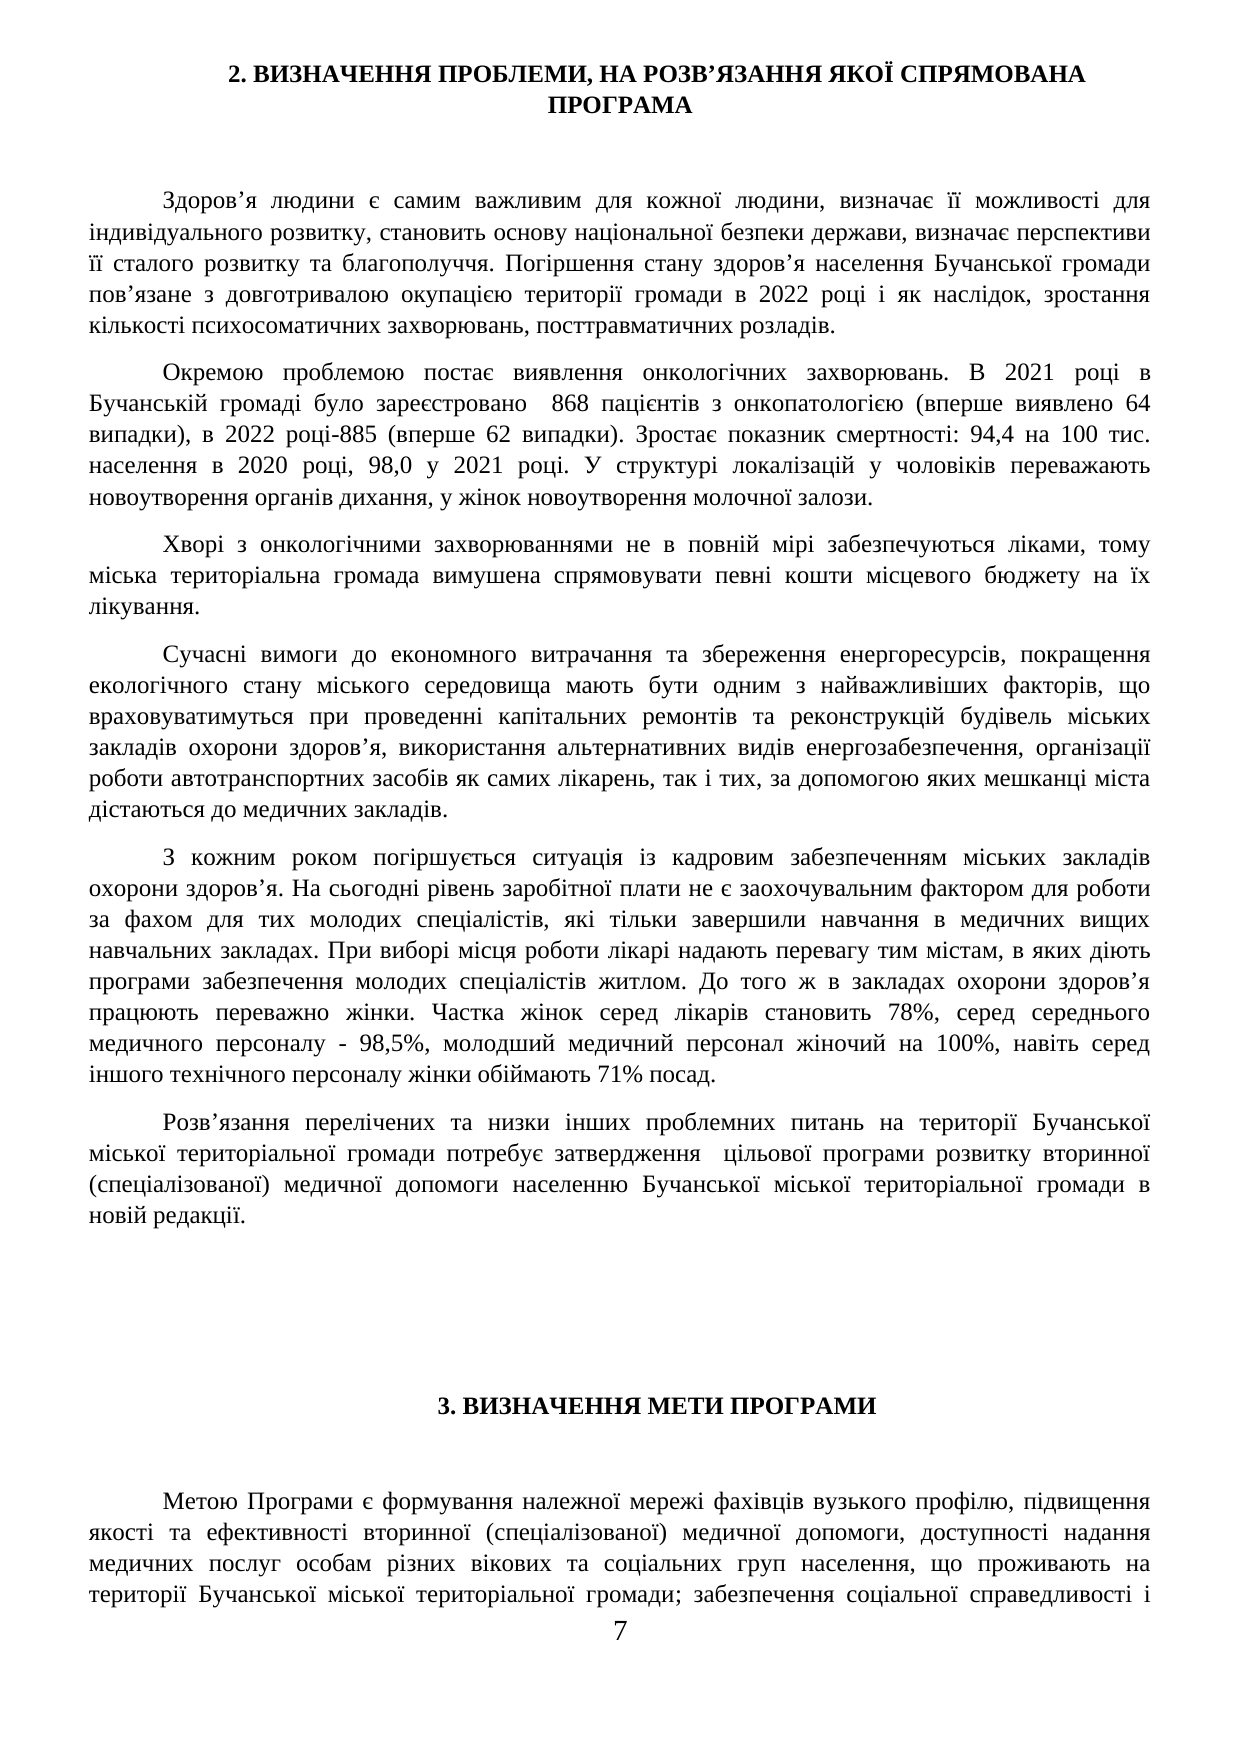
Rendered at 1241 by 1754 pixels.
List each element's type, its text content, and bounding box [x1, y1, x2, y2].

text Розв’язання перелічених та низки інших проблемних питань на території Бучанської міської територіальної громади потребує затвердження цільової програми розвитку вторинної (спеціалізованої) медичної допомоги населенню Бучанської міської територіальної громади в новій редакції. [89, 1107, 1152, 1229]
text 3. ВИЗНАЧЕННЯ МЕТИ ПРОГРАМИ [89, 1391, 1152, 1420]
text Окремою проблемою постає виявлення онкологічних захворювань. В 2021 році в Бучанській громаді було зареєстровано 868 пацієнтів з онкопатологією (вперше виявлено 64 випадки), в 2022 році-885 (вперше 62 випадки). Зростає показник смертності: 94,4 на 100 тис. населення в 2020 році, 98,0 у 2021 році. У структурі локалізацій у чоловіків переважають новоутворення органів дихання, у жінок новоутворення молочної залози. [89, 357, 1152, 510]
text З кожним роком погіршується ситуація із кадровим забезпеченням міських закладів охорони здоров’я. На сьогодні рівень заробітної плати не є заохочувальним фактором для роботи за фахом для тих молодих спеціалістів, які тільки завершили навчання в медичних вищих навчальних закладах. При виборі місця роботи лікарі надають перевагу тим містам, в яких діють програми забезпечення молодих спеціалістів житлом. До того ж в закладах охорони здоров’я працюють переважно жінки. Частка жінок серед лікарів становить 78%, серед середнього медичного персоналу - 98,5%, молодший медичний персонал жіночий на 100%, навіть серед іншого технічного персоналу жінки обіймають 71% посад. [89, 842, 1152, 1088]
text Здоров’я людини є самим важливим для кожної людини, визначає її можливості для індивідуального розвитку, становить основу національної безпеки держави, визначає перспективи її сталого розвитку та благополуччя. Погіршення стану здоров’я населення Бучанської громади пов’язане з довготривалою окупацією території громади в 2022 році і як наслідок, зростання кількості психосоматичних захворювань, посттравматичних розладів. [89, 186, 1152, 338]
text 2. ВИЗНАЧЕННЯ ПРОБЛЕМИ, НА РОЗВ’ЯЗАННЯ ЯКОЇ СПРЯМОВАНА ПРОГРАМА [89, 59, 1152, 119]
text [89, 1486, 1152, 1608]
text Сучасні вимоги до економного витрачання та збереження енергоресурсів, покращення екологічного стану міського середовища мають бути одним з найважливіших факторів, що враховуватимуться при проведенні капітальних ремонтів та реконструкцій будівель міських закладів охорони здоров’я, використання альтернативних видів енергозабезпечення, організації роботи автотранспортних засобів як самих лікарень, так і тих, за допомогою яких мешканці міста дістаються до медичних закладів. [89, 639, 1152, 823]
text Хворі з онкологічними захворюваннями не в повній мірі забезпечуються ліками, тому міська територіальна громада вимушена спрямовувати певні кошти місцевого бюджету на їх лікування. [89, 529, 1152, 620]
